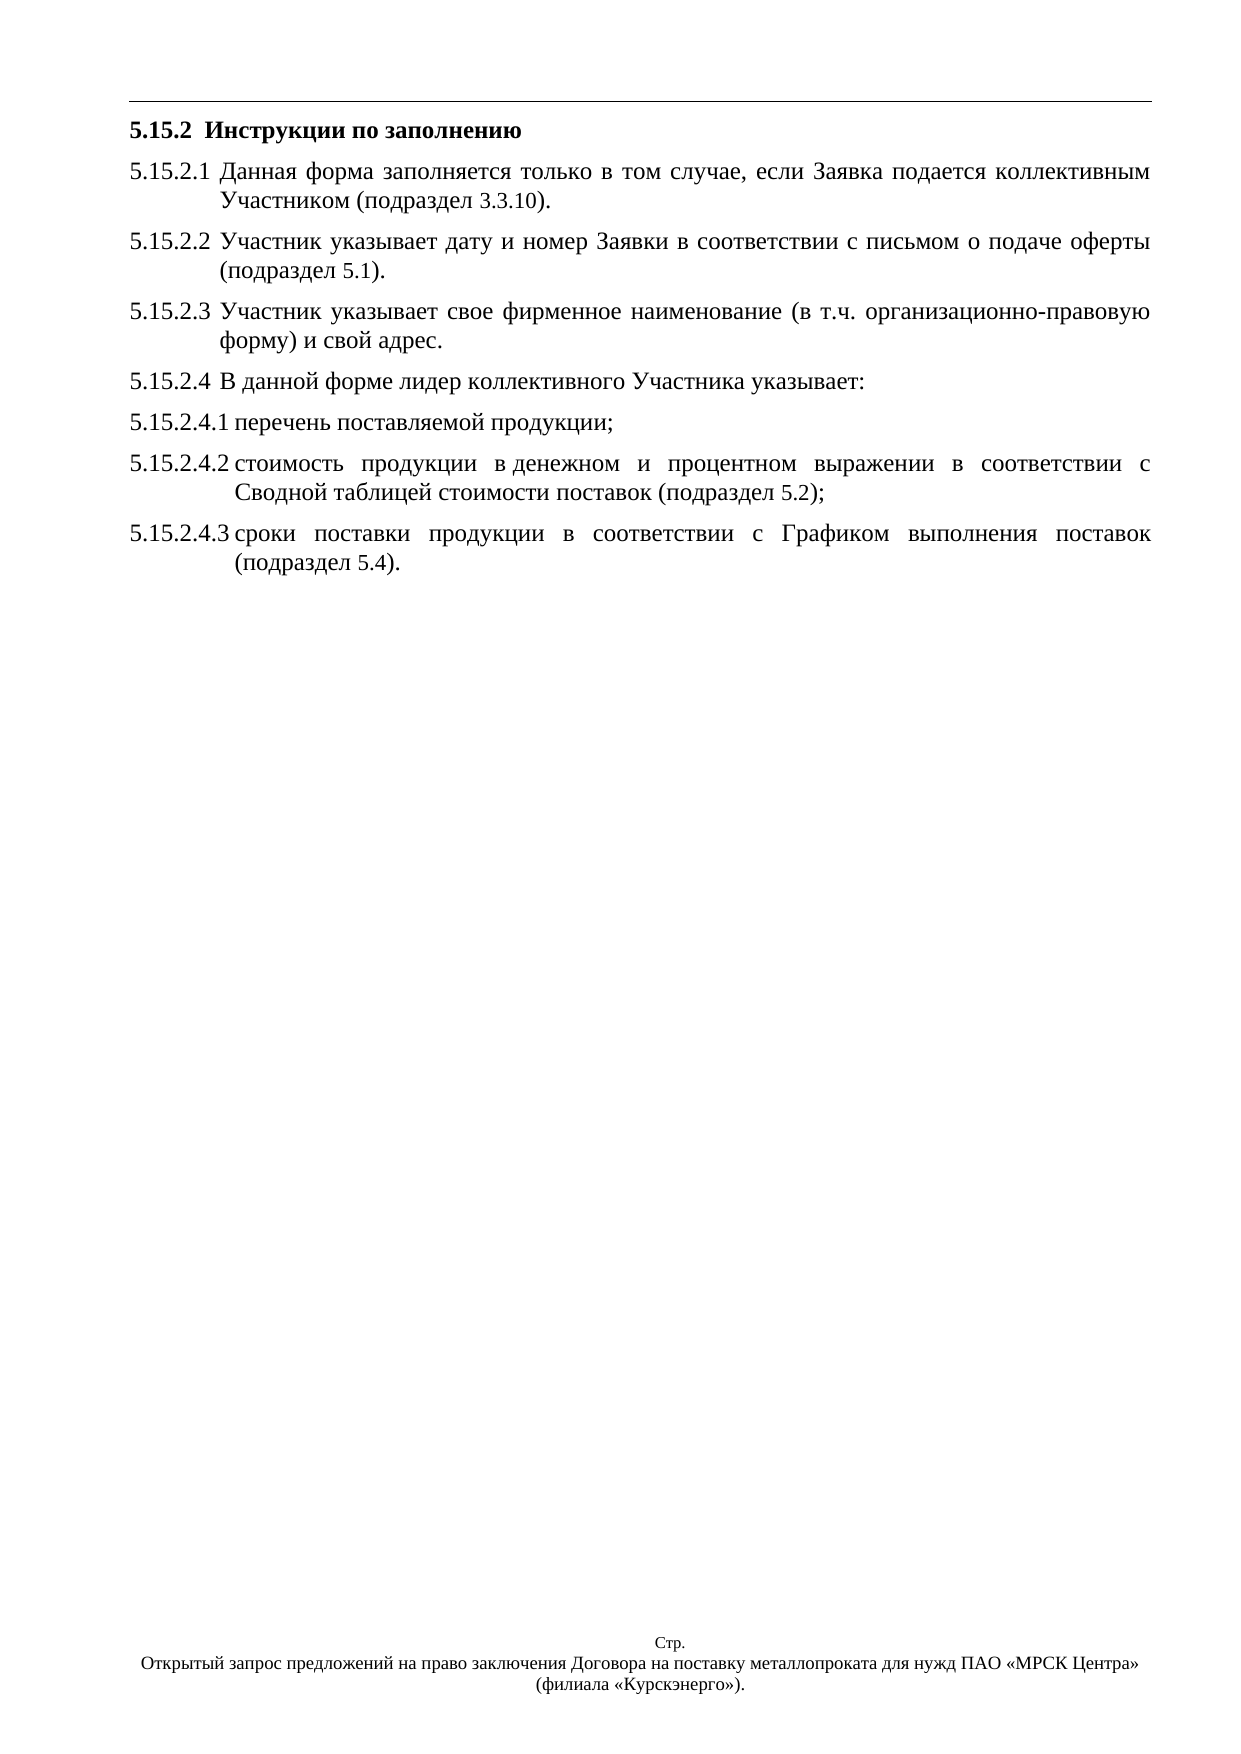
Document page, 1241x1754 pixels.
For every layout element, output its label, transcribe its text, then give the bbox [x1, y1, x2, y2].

list Участник указывает дату и номер Заявки в соответствии с письмом о подаче оферты (подраздел 5.1). [129, 226, 1152, 283]
list Данная форма заполняется только в том случае, если Заявка подается коллективным Участником (подраздел 3.3.10). [129, 156, 1152, 213]
list стоимость продукции в денежном и процентном выражении в соответствии с Сводной таблицей стоимости поставок (подраздел 5.2); [129, 448, 1152, 506]
list В данной форме лидер коллективного Участника указывает: [129, 366, 1152, 395]
list сроки поставки продукции в соответствии с Графиком выполнения поставок (подраздел 5.4). [129, 518, 1152, 576]
subtitle Инструкции по заполнению [129, 115, 1152, 143]
list Участник указывает свое фирменное наименование (в т.ч. организационно-правовую форму) и свой адрес. [129, 296, 1152, 353]
list перечень поставляемой продукции; [129, 407, 1152, 436]
